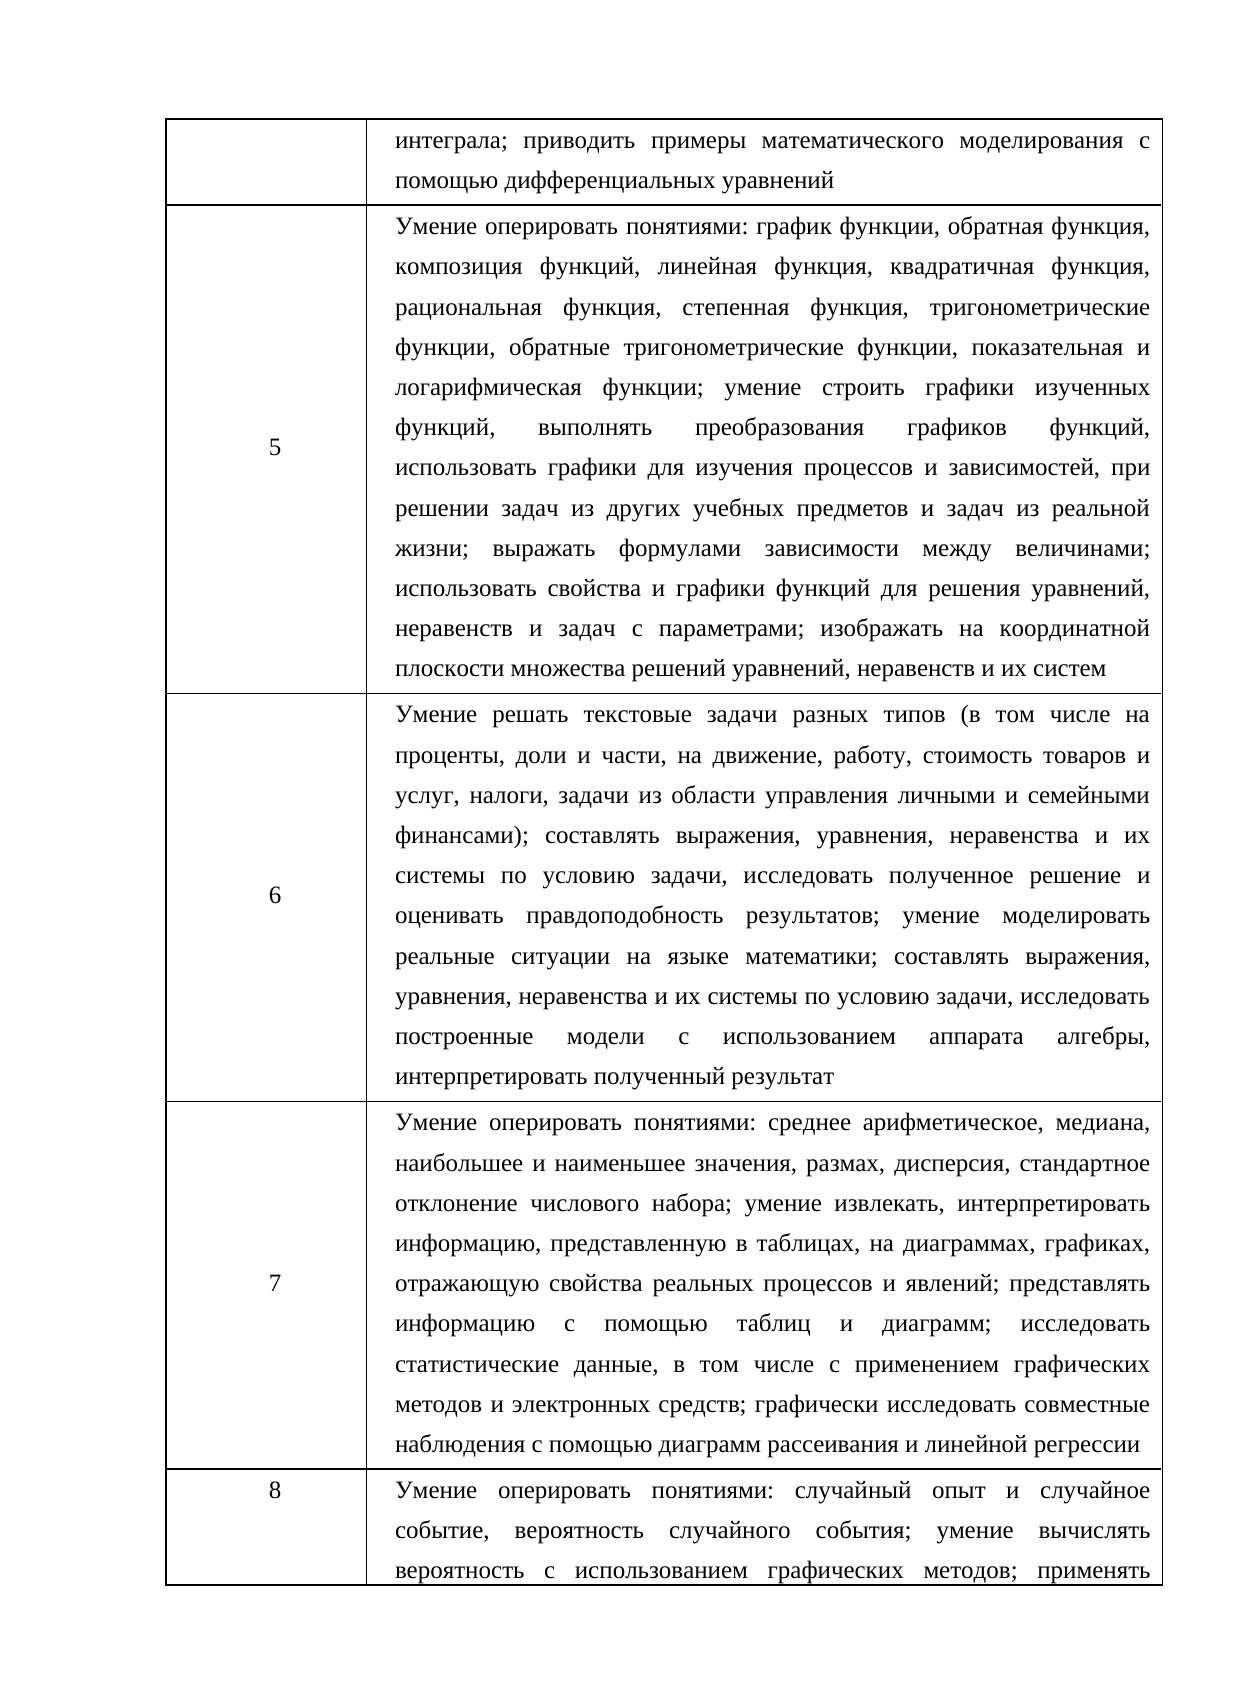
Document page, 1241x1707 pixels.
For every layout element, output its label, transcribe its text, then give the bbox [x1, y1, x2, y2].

table_cell 5 [167, 206, 366, 693]
table_cell 6 [167, 694, 366, 1101]
table_cell Умение решать текстовые задачи разных типов (в том числе на проценты, доли и части, на движение, работу, стоимость товаров и услуг, налоги, задачи из области управления личными и семейными финансами); составлять выражения, уравнения, неравенства и их системы по условию задачи, исследовать полученное решение и оценивать правдоподобность результатов; умение моделировать реальные ситуации на языке математики; составлять выражения, уравнения, неравенства и их системы по условию задачи, исследовать построенные модели с использованием аппарата алгебры, интерпретировать полученный результат [367, 693, 1162, 1101]
table_cell Умение оперировать понятиями: график функции, обратная функция, композиция функций, линейная функция, квадратичная функция, рациональная функция, степенная функция, тригонометрические функции, обратные тригонометрические функции, показательная и логарифмическая функции; умение строить графики изученных функций, выполнять преобразования графиков функций, использовать графики для изучения процессов и зависимостей, при решении задач из других учебных предметов и задач из реальной жизни; выражать формулами зависимости между величинами; использовать свойства и графики функций для решения уравнений, неравенств и задач с параметрами; изображать на координатной плоскости множества решений уравнений, неравенств и их систем [367, 204, 1162, 693]
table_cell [367, 1468, 1162, 1584]
table_cell 4 [167, 120, 366, 204]
table_cell 7 [167, 1102, 366, 1468]
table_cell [367, 120, 1162, 204]
table_cell 8 [167, 1470, 366, 1584]
table_cell Умение оперировать понятиями: среднее арифметическое, медиана, наибольшее и наименьшее значения, размах, дисперсия, стандартное отклонение числового набора; умение извлекать, интерпретировать информацию, представленную в таблицах, на диаграммах, графиках, отражающую свойства реальных процессов и явлений; представлять информацию с помощью таблиц и диаграмм; исследовать статистические данные, в том числе с применением графических методов и электронных средств; графически исследовать совместные наблюдения с помощью диаграмм рассеивания и линейной регрессии [367, 1101, 1162, 1468]
